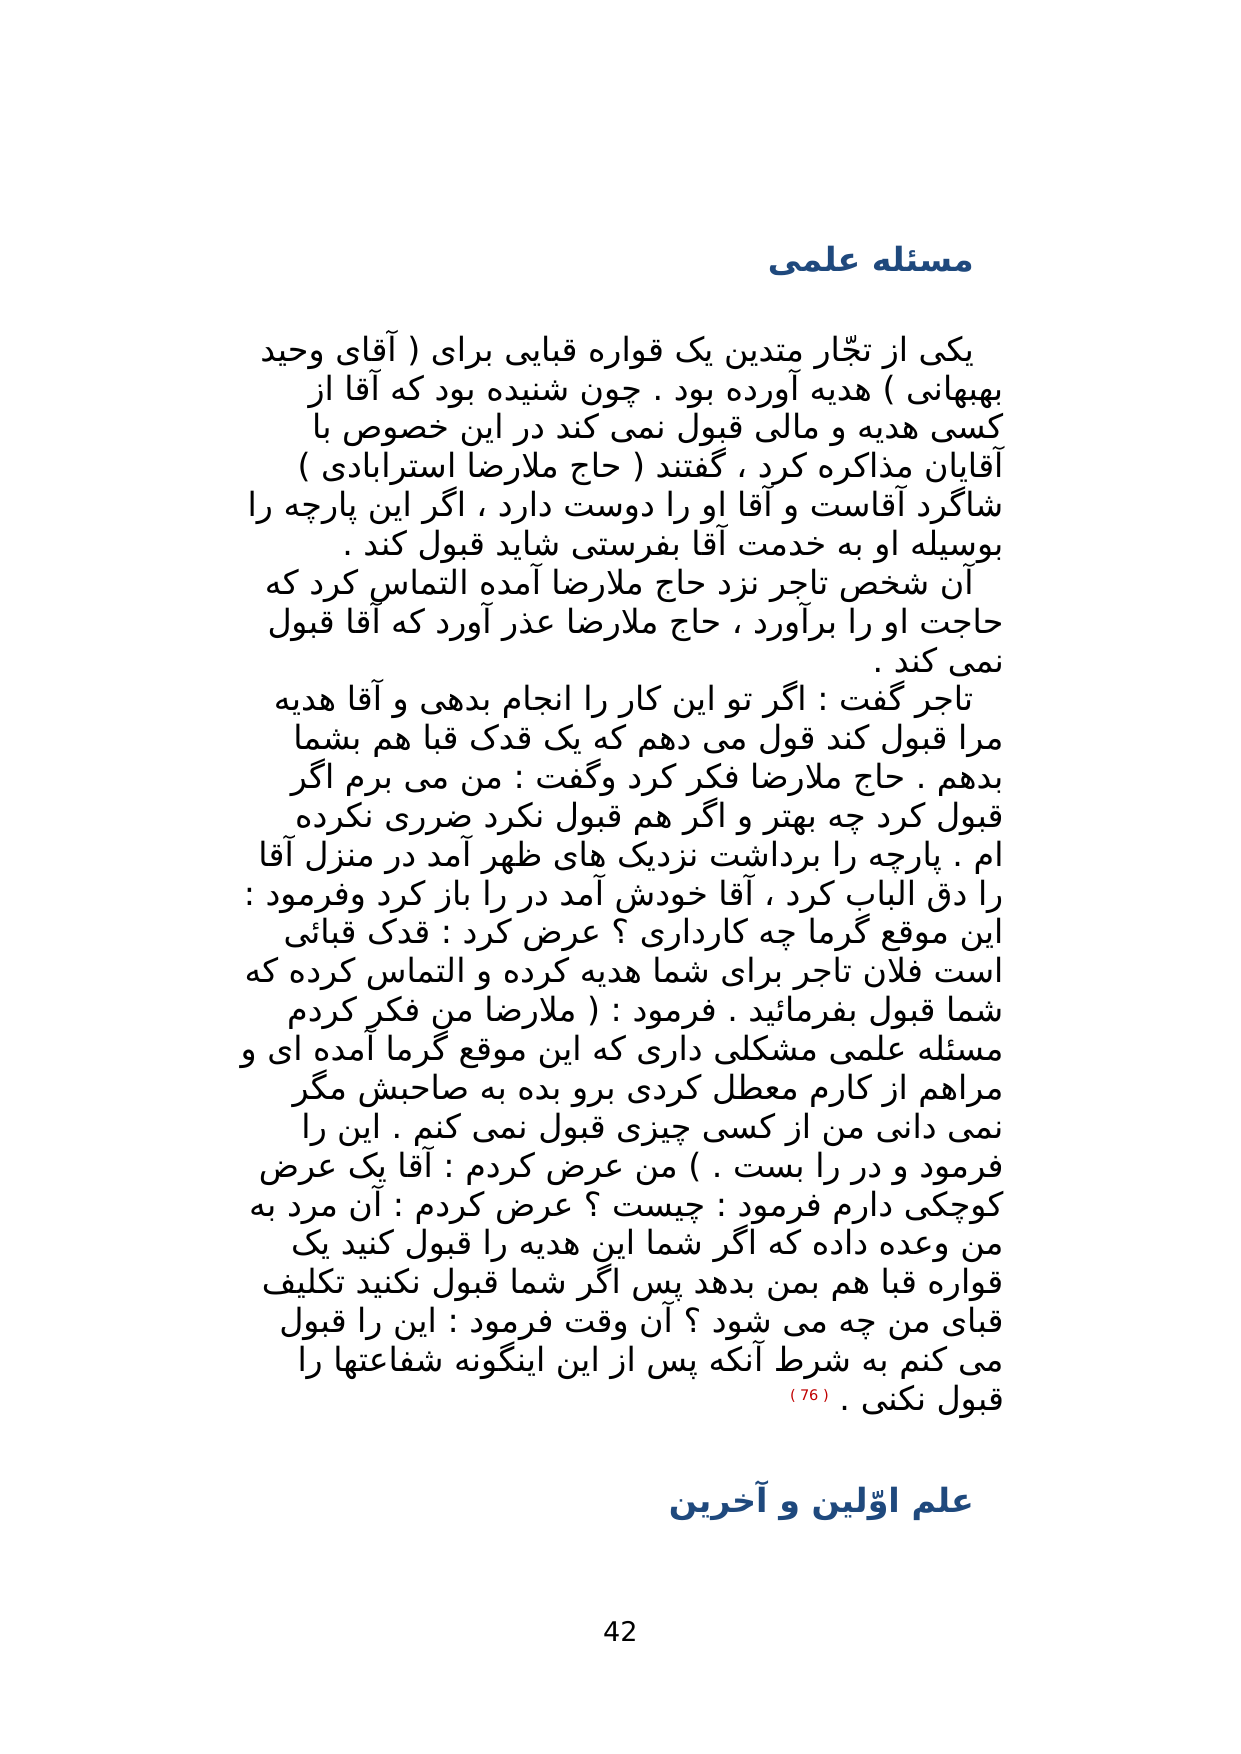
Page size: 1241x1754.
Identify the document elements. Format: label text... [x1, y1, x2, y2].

text آن شخص تاجر نزد حاج ملارضا آمده التماس کرد که حاجت او را برآورد ، حاج ملارضا عذر آورد که آقا قبول نمی کند . [236, 563, 1004, 680]
text یکی از تجّار متدین یک قواره قبایی برای ( آقای وحید بهبهانی ) هدیه آورده بود . چون شنیده بود که آقا از کسی هدیه و مالی قبول نمی کند در این خصوص با آقایان مذاکره کرد ، گفتند ( حاج ملارضا استرابادی ) شاگرد آقاست و آقا او را دوست دارد ، اگر این پارچه را بوسیله او به خدمت آقا بفرستی شاید قبول کند . [236, 330, 1004, 563]
subtitle علم اوّلین و آخرین [236, 1481, 1004, 1520]
subtitle مسئله علمی [236, 241, 1004, 279]
text تاجر گفت : اگر تو این کار را انجام بدهی و آقا هدیه مرا قبول کند قول می دهم که یک قدک قبا هم بشما بدهم . حاج ملارضا فکر کرد وگفت : من می برم اگر قبول کرد چه بهتر و اگر هم قبول نکرد ضرری نکرده ام . پارچه را برداشت نزدیک های ظهر آمد در منزل آقا را دق الباب کرد ، آقا خودش آمد در را باز کرد وفرمود : این موقع گرما چه کارداری ؟ عرض کرد : قدک قبائی است فلان تاجر برای شما هدیه کرده و التماس کرده که شما قبول بفرمائید . فرمود : ( ملارضا من فکر کردم مسئله علمی مشکلی داری که این موقع گرما آمده ای و مراهم از کارم معطل کردی برو بده به صاحبش مگر نمی دانی من از کسی چیزی قبول نمی کنم . این را فرمود و در را بست . ) من عرض کردم : آقا یک عرض کوچکی دارم فرمود : چیست ؟ عرض کردم : آن مرد به من وعده داده که اگر شما این هدیه را قبول کنید یک قواره قبا هم بمن بدهد پس اگر شما قبول نکنید تکلیف قبای من چه می شود ؟ آن وقت فرمود : این را قبول می کنم به شرط آنکه پس از این اینگونه شفاعتها را قبول نکنی . ( 76 ) [236, 680, 1004, 1418]
